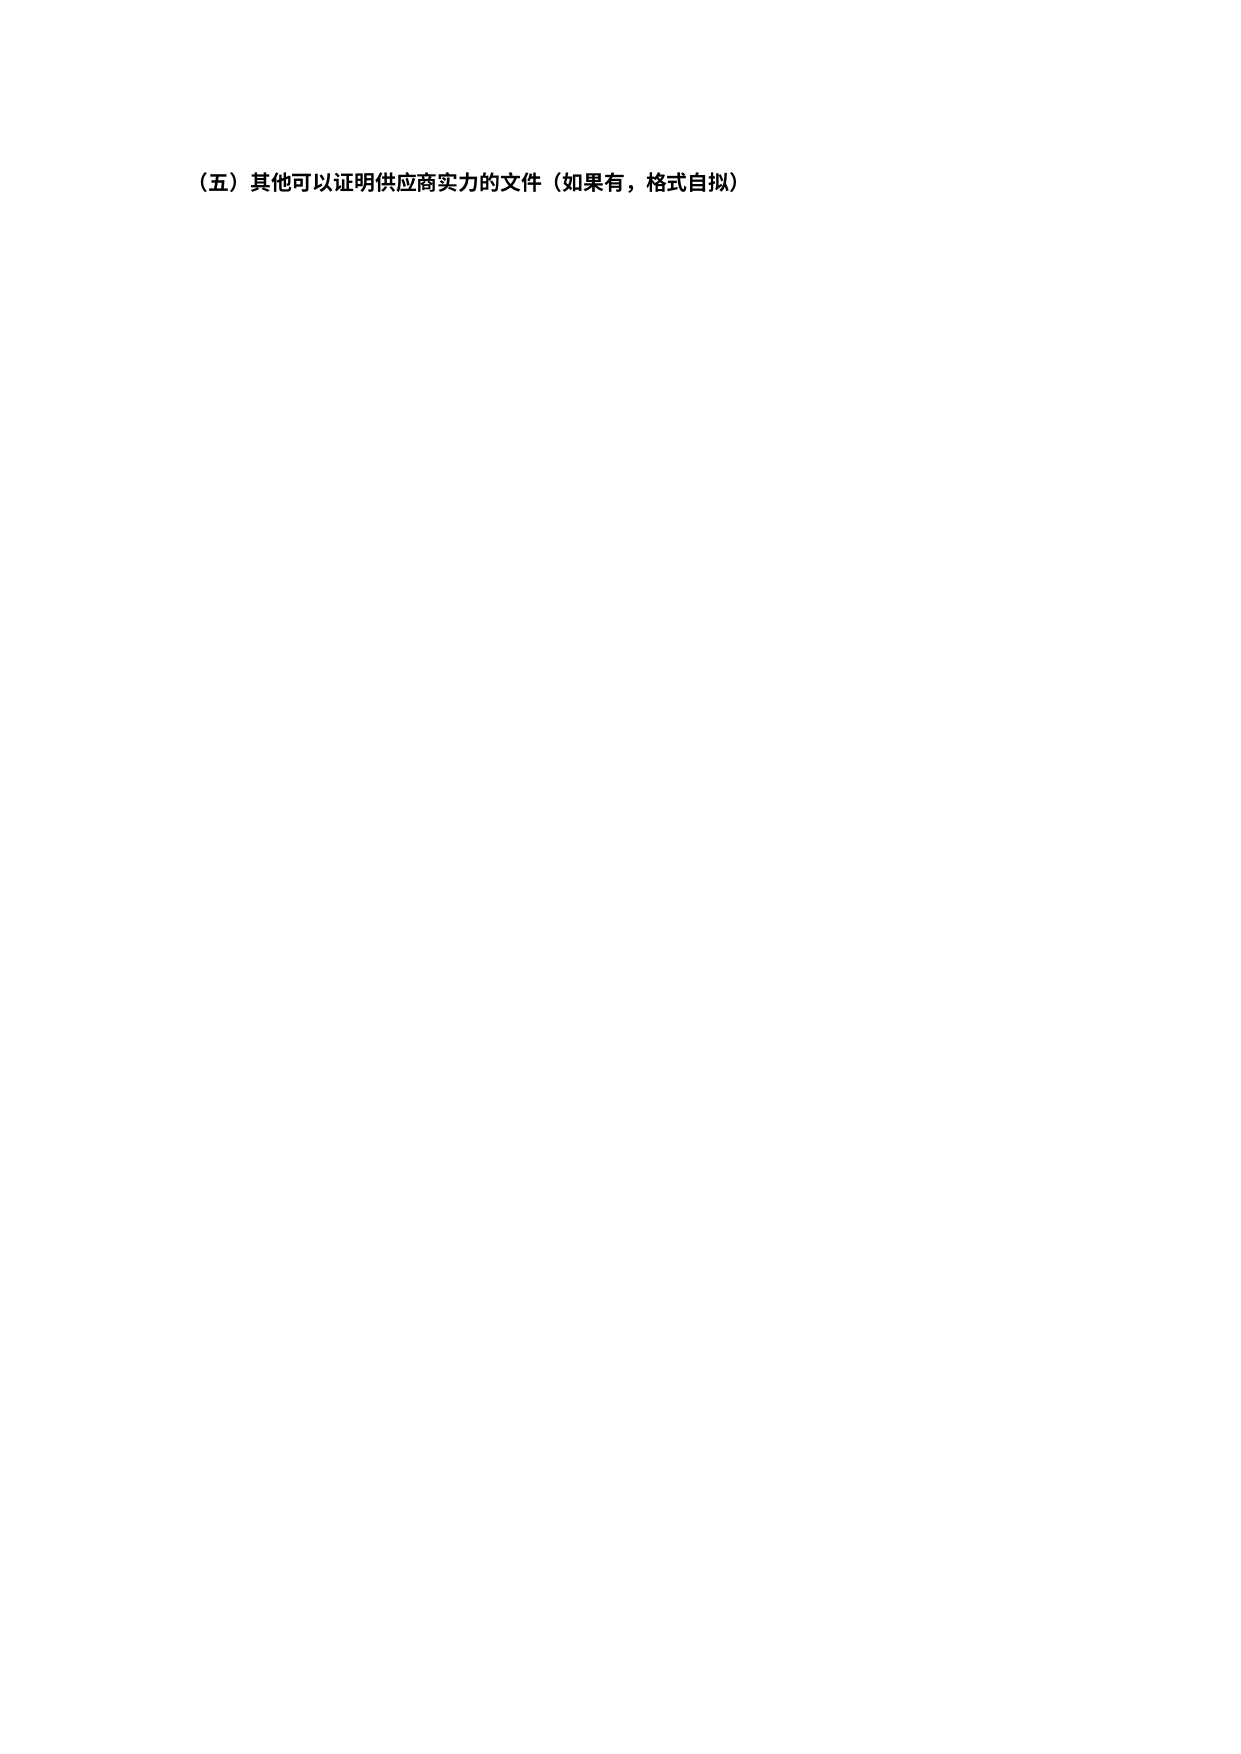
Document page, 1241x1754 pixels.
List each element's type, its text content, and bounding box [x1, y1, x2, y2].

text （五）其他可以证明供应商实力的文件（如果有，格式自拟） [187, 164, 1053, 198]
